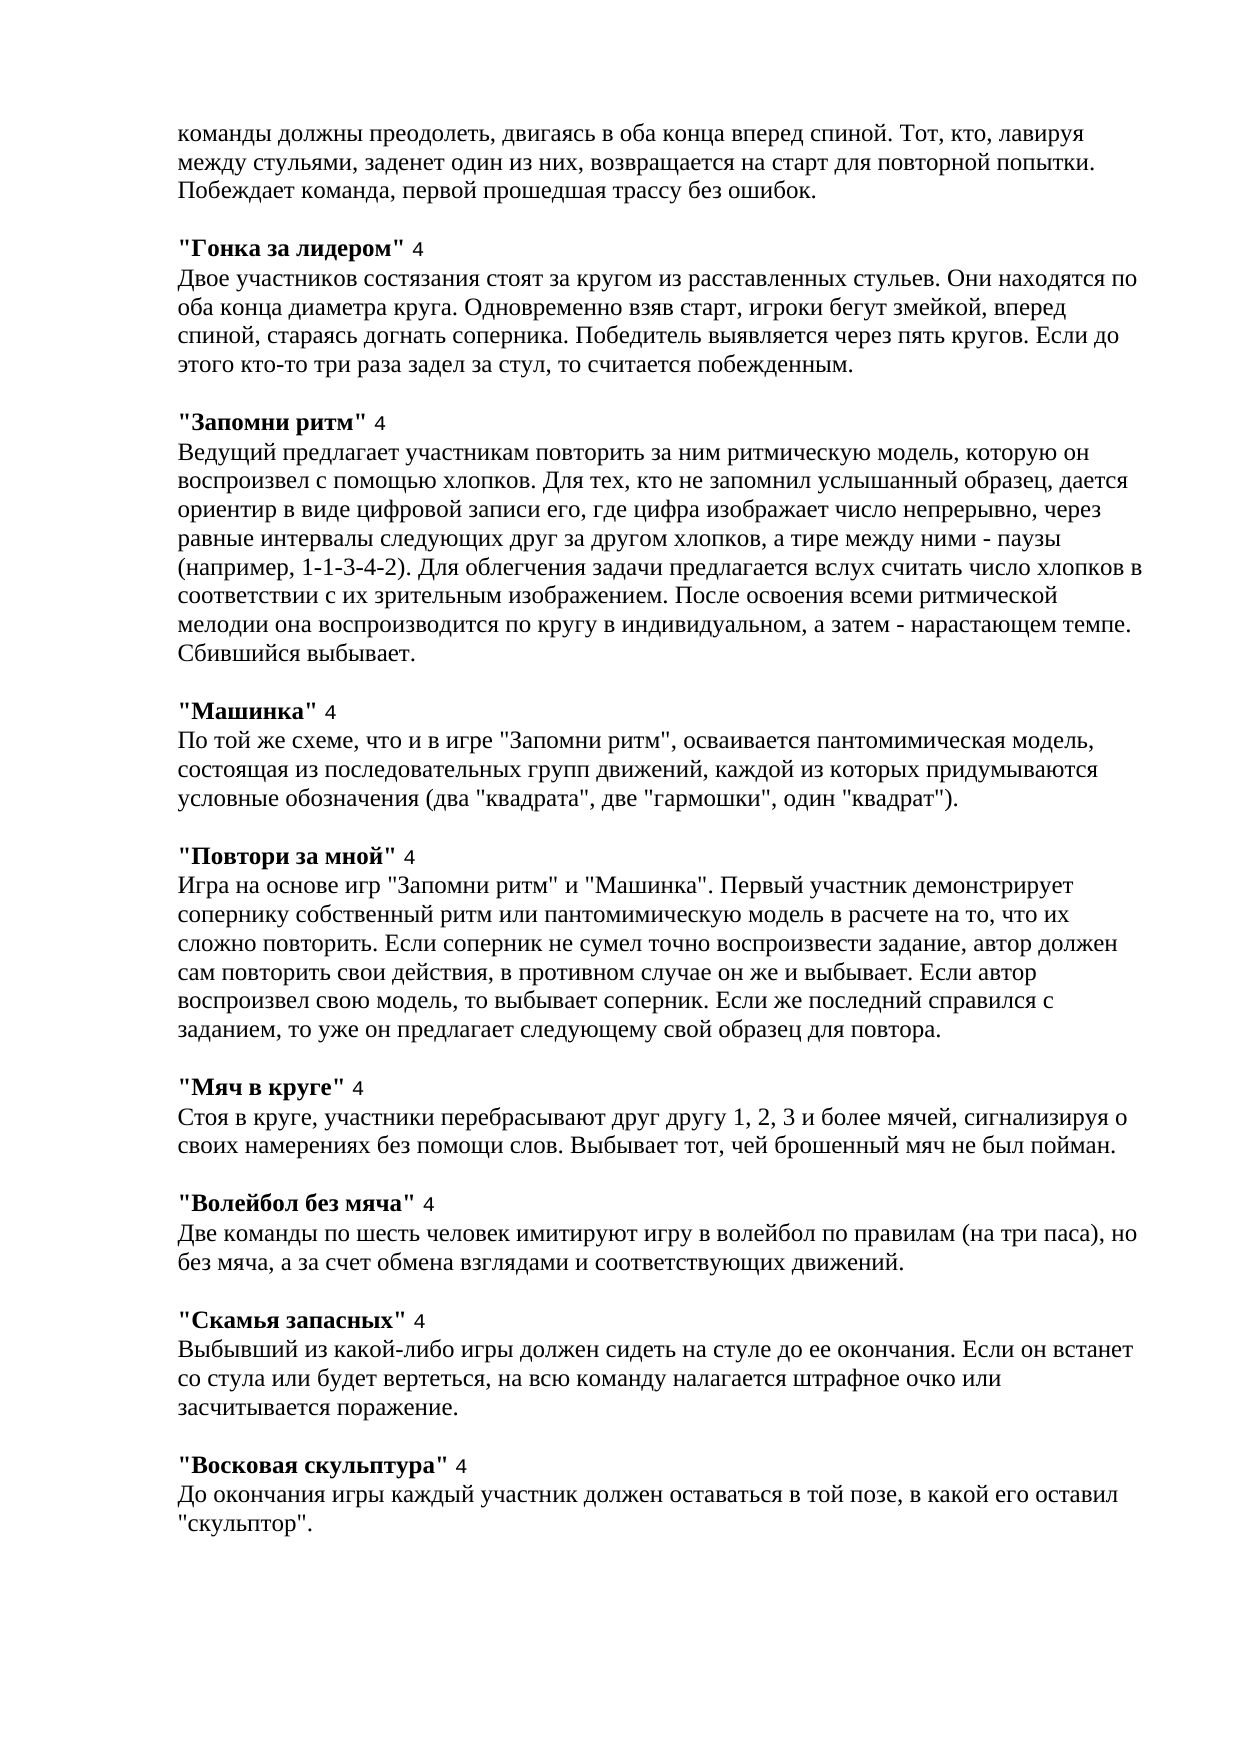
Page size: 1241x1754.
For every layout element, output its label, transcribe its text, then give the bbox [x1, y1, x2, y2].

text "Повтори за мной" 4 Игра на основе игр "Запомни ритм" и "Машинка". Первый участник демонстрирует сопернику собственный ритм или пантомимическую модель в расчете на то, что их сложно повторить. Если соперник не сумел точно воспроизвести задание, автор должен сам повторить свои действия, в противном случае он же и выбывает. Если автор воспроизвел свою модель, то выбывает соперник. Если же последний справился с заданием, то уже он предлагает следующему свой образец для повтора. [177, 841, 1152, 1043]
text "Скамья запасных" 4 Выбывший из какой-либо игры должен сидеть на стуле до ее окончания. Если он встанет со стула или будет вертеться, на всю команду налагается штрафное очко или засчитывается поражение. [177, 1305, 1152, 1421]
text "Восковая скульптура" 4 До окончания игры каждый участник должен оставаться в той позе, в какой его оставил "скульптор". [177, 1450, 1152, 1537]
text "Запомни ритм" 4 Ведущий предлагает участникам повторить за ним ритмическую модель, которую он воспроизвел с помощью хлопков. Для тех, кто не запомнил услышанный образец, дается ориентир в виде цифровой записи его, где цифра изображает число непрерывно, через равные интервалы следующих друг за другом хлопков, а тире между ними - паузы (например, 1-1-3-4-2). Для облегчения задачи предлагается вслух считать число хлопков в соответствии с их зрительным изображением. После освоения всеми ритмической мелодии она воспроизводится по кругу в индивидуальном, а затем - нарастающем темпе. Сбившийся выбывает. [177, 407, 1152, 667]
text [177, 118, 1152, 204]
text "Волейбол без мяча" 4 Две команды по шесть человек имитируют игру в волейбол по правилам (на три паса), но без мяча, а за счет обмена взглядами и соответствующих движений. [177, 1188, 1152, 1276]
text "Гонка за лидером" 4 Двое участников состязания стоят за кругом из расставленных стульев. Они находятся по оба конца диаметра круга. Одновременно взяв старт, игроки бегут змейкой, вперед спиной, стараясь догнать соперника. Победитель выявляется через пять кругов. Если до этого кто-то три раза задел за стул, то считается побежденным. [177, 233, 1152, 378]
text "Машинка" 4 По той же схеме, что и в игре "Запомни ритм", осваивается пантомимическая модель, состоящая из последовательных групп движений, каждой из которых придумываются условные обозначения (два "квадрата", две "гармошки", один "квадрат"). [177, 696, 1152, 812]
text "Мяч в круге" 4 Стоя в круге, участники перебрасывают друг другу 1, 2, 3 и более мячей, сигнализируя о своих намерениях без помощи слов. Выбывает тот, чей брошенный мяч не был пойман. [177, 1072, 1152, 1159]
